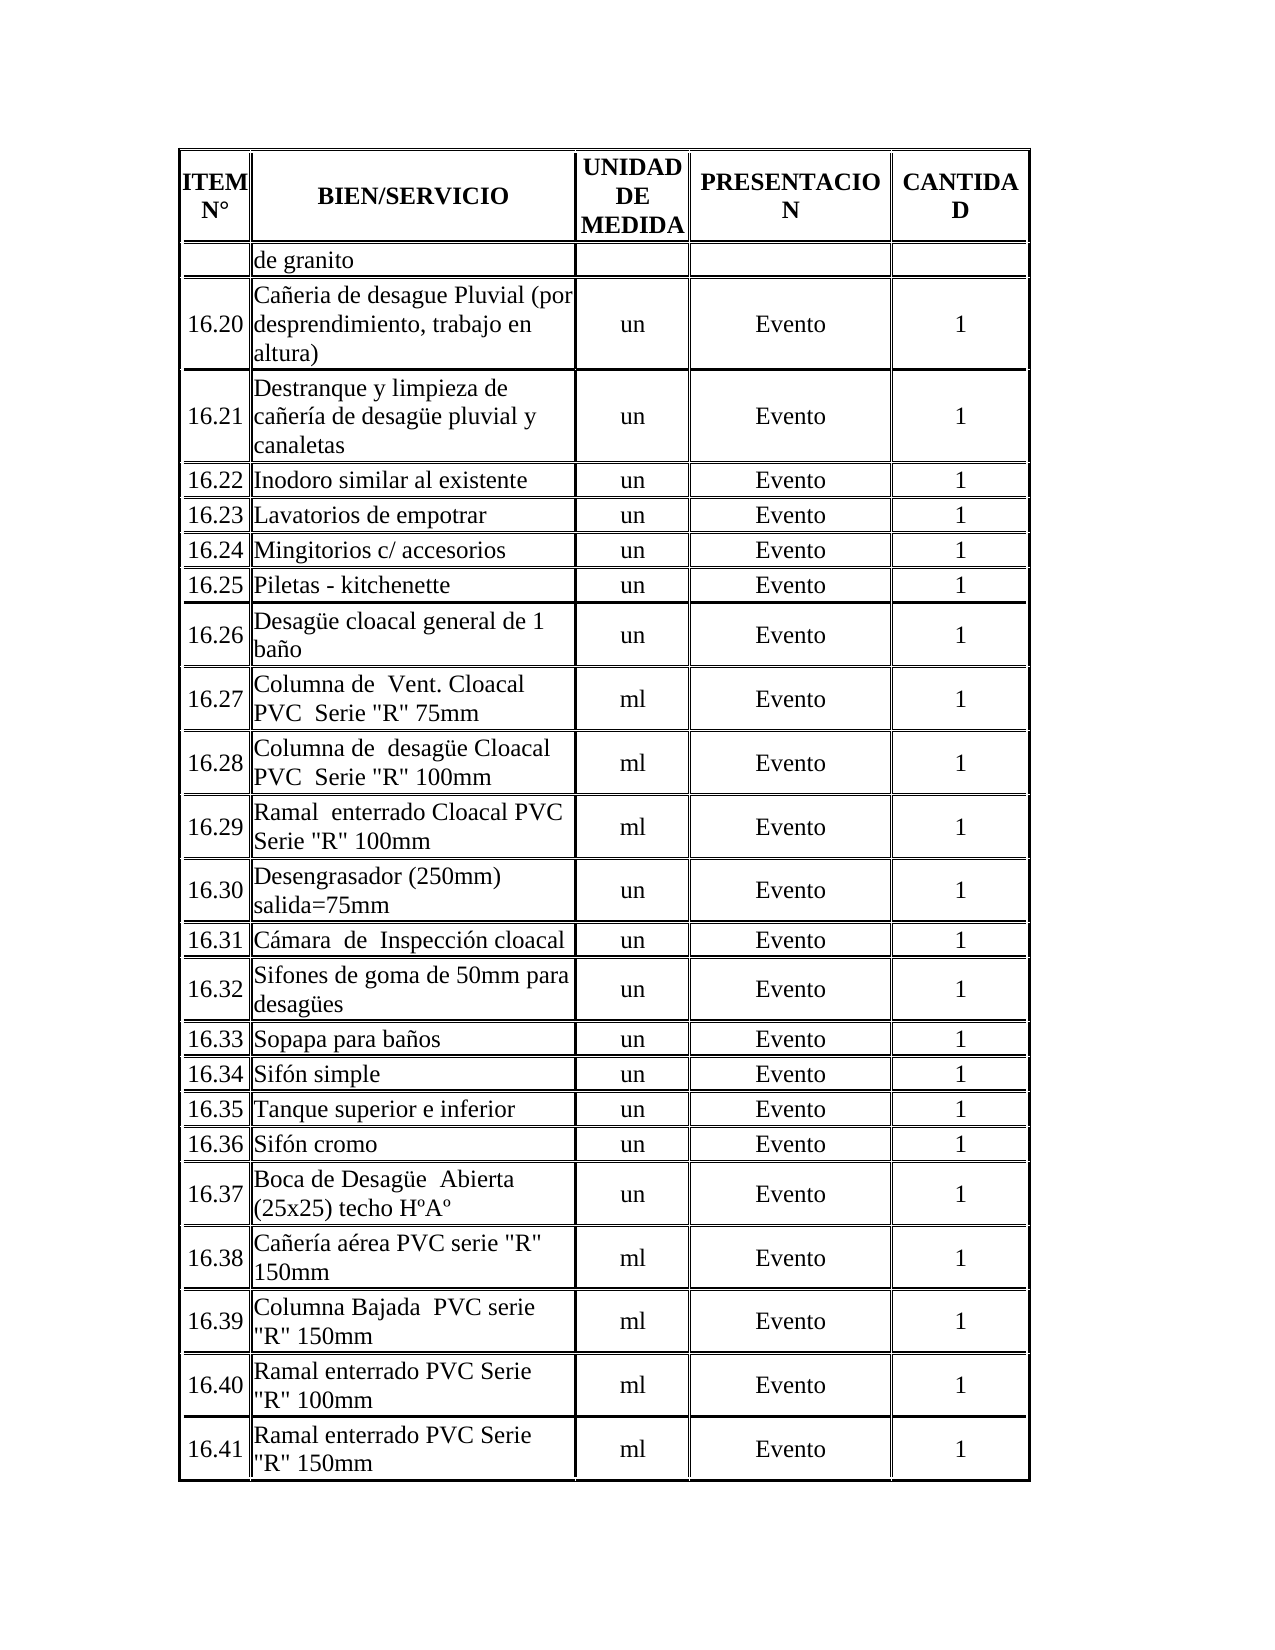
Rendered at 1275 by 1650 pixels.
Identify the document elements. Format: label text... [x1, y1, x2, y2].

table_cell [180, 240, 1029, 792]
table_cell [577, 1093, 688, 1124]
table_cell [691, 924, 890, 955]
table_header BIEN/SERVICIO [251, 151, 575, 240]
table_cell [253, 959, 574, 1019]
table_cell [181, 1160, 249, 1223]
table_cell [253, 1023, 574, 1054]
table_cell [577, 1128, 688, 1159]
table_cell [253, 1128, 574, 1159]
table_header UNIDAD DE MEDIDA [575, 151, 690, 240]
table_header CANTIDAD [891, 151, 1028, 240]
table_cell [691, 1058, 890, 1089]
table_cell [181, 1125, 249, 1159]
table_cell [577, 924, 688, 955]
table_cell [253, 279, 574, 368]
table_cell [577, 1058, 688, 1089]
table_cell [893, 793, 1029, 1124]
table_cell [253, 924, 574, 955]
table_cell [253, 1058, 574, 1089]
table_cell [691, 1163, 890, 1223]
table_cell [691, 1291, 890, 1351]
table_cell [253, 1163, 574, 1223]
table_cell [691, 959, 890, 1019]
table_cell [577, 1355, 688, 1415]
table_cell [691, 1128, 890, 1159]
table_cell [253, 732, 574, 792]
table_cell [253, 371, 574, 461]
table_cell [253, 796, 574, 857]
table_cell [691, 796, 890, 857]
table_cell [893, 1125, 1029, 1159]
table_header PRESENTACION [690, 151, 891, 240]
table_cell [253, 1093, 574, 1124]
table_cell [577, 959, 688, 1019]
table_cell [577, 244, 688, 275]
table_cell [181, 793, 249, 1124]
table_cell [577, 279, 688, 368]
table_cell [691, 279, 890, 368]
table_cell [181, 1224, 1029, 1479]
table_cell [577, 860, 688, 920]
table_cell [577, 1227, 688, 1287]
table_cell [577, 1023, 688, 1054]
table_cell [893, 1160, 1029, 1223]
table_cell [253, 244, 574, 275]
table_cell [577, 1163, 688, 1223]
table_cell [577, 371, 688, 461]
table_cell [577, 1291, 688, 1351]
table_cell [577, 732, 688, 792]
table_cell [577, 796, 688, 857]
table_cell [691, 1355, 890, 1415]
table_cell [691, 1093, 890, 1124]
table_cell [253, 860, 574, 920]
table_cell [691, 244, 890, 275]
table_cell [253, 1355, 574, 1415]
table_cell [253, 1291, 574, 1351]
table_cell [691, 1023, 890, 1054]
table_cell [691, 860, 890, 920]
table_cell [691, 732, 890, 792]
table_header ITEM N° [180, 149, 251, 240]
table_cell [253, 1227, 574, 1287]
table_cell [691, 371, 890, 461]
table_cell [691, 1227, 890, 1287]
